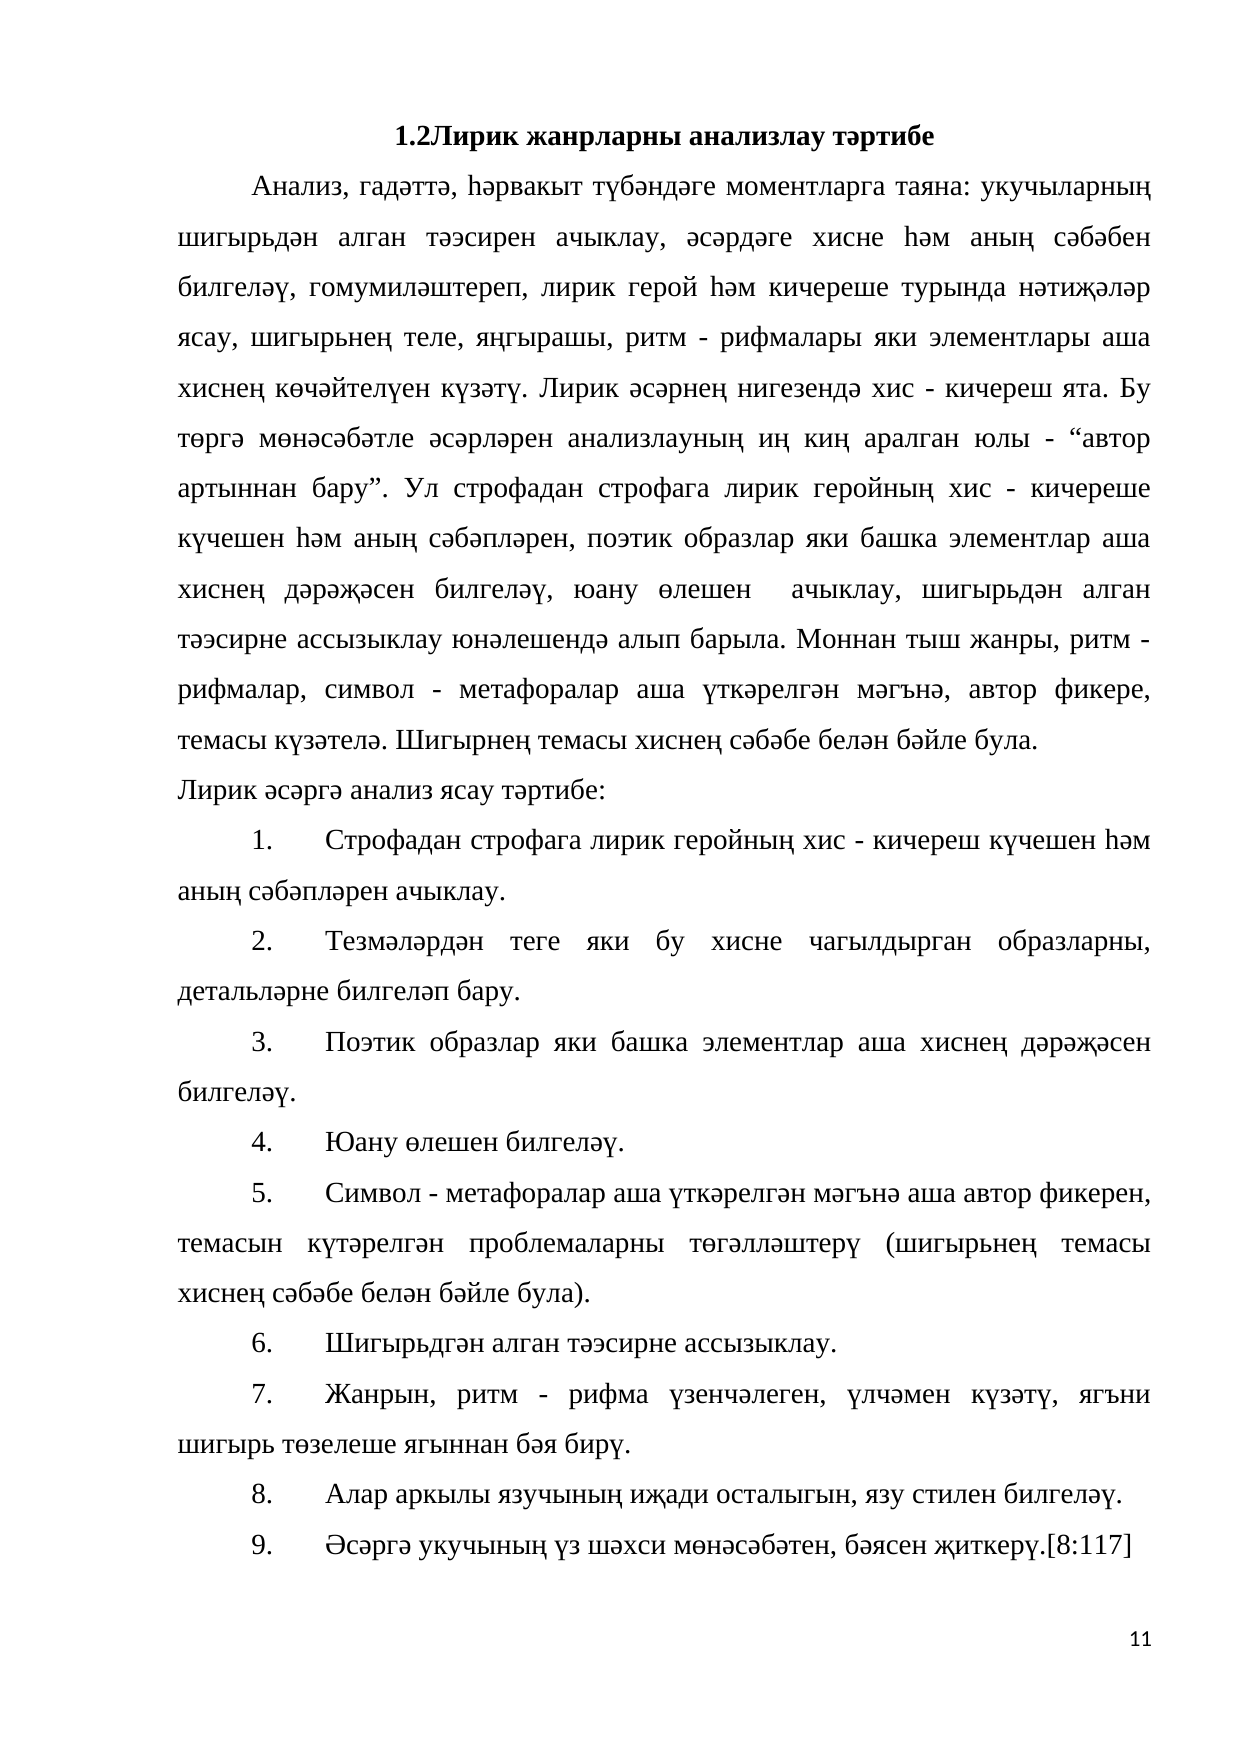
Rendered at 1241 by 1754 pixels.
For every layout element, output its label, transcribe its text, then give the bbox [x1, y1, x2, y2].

list Поэтик образлар яки башка элементлар аша хиснең дәрәҗәсен билгеләү. [177, 1024, 1152, 1108]
list Символ - метафоралар аша үткәрелгән мәгънә аша автор фикерен, темасын күтәрелгән проблемаларны төгәлләштерү (шигырьнең темасы хиснең сәбәбе белән бәйле була). [177, 1175, 1152, 1309]
list Анализ, гадәттә, һәрвакыт түбәндәге моментларга таяна: укучыларның шигырьдән алган тәэсирен ачыклау, әсәрдәге хисне һәм аның сәбәбен билгеләү, гомумиләштереп, лирик герой һәм кичереше турында нәтиҗәләр ясау, шигырьнең теле, яңгырашы, ритм - рифмалары яки элементлары аша хиснең көчәйтелүен күзәтү. Лирик әсәрнең нигезендә хис - кичереш ята. Бу төргә мөнәсәбәтле әсәрләрен анализлауның иң киң аралган юлы - “автор артыннан бару”. Ул строфадан строфага лирик геройның хис - кичереше күчешен һәм аның сәбәпләрен, поэтик образлар яки башка элементлар аша хиснең дәрәҗәсен билгеләү, юану өлешен ачыклау, шигырьдән алган тәэсирне ассызыклау юнәлешендә алып барыла. Моннан тыш жанры, ритм - рифмалар, символ - метафоралар аша үткәрелгән мәгънә, автор фикере, темасы күзәтелә. Шигырнең темасы хиснең сәбәбе белән бәйле була. [177, 168, 1152, 755]
list Алар аркылы язучының иҗади осталыгын, язу стилен билгеләү. [177, 1477, 1152, 1510]
list Жанрын, ритм - рифма үзенчәлеген, үлчәмен күзәтү, ягъни шигырь төзелеше ягыннан бәя бирү. [177, 1376, 1152, 1460]
text Лирик әсәргә анализ ясау тәртибе: [177, 772, 1152, 806]
list Строфадан строфага лирик геройның хис - кичереш күчешен һәм аның сәбәпләрен ачыклау. [177, 822, 1152, 906]
text 1.2Лирик жанрларны анализлау тәртибе [177, 118, 1152, 152]
list Әсәргә укучының үз шәхси мөнәсәбәтен, бәясен җиткерү.[8:117] [177, 1527, 1152, 1560]
list Шигырьдгән алган тәэсирне ассызыклау. [177, 1326, 1152, 1359]
list Тезмәләрдән теге яки бу хисне чагылдырган образларны, детальләрне билгеләп бару. [177, 923, 1152, 1007]
list Юану өлешен билгеләү. [177, 1124, 1152, 1158]
